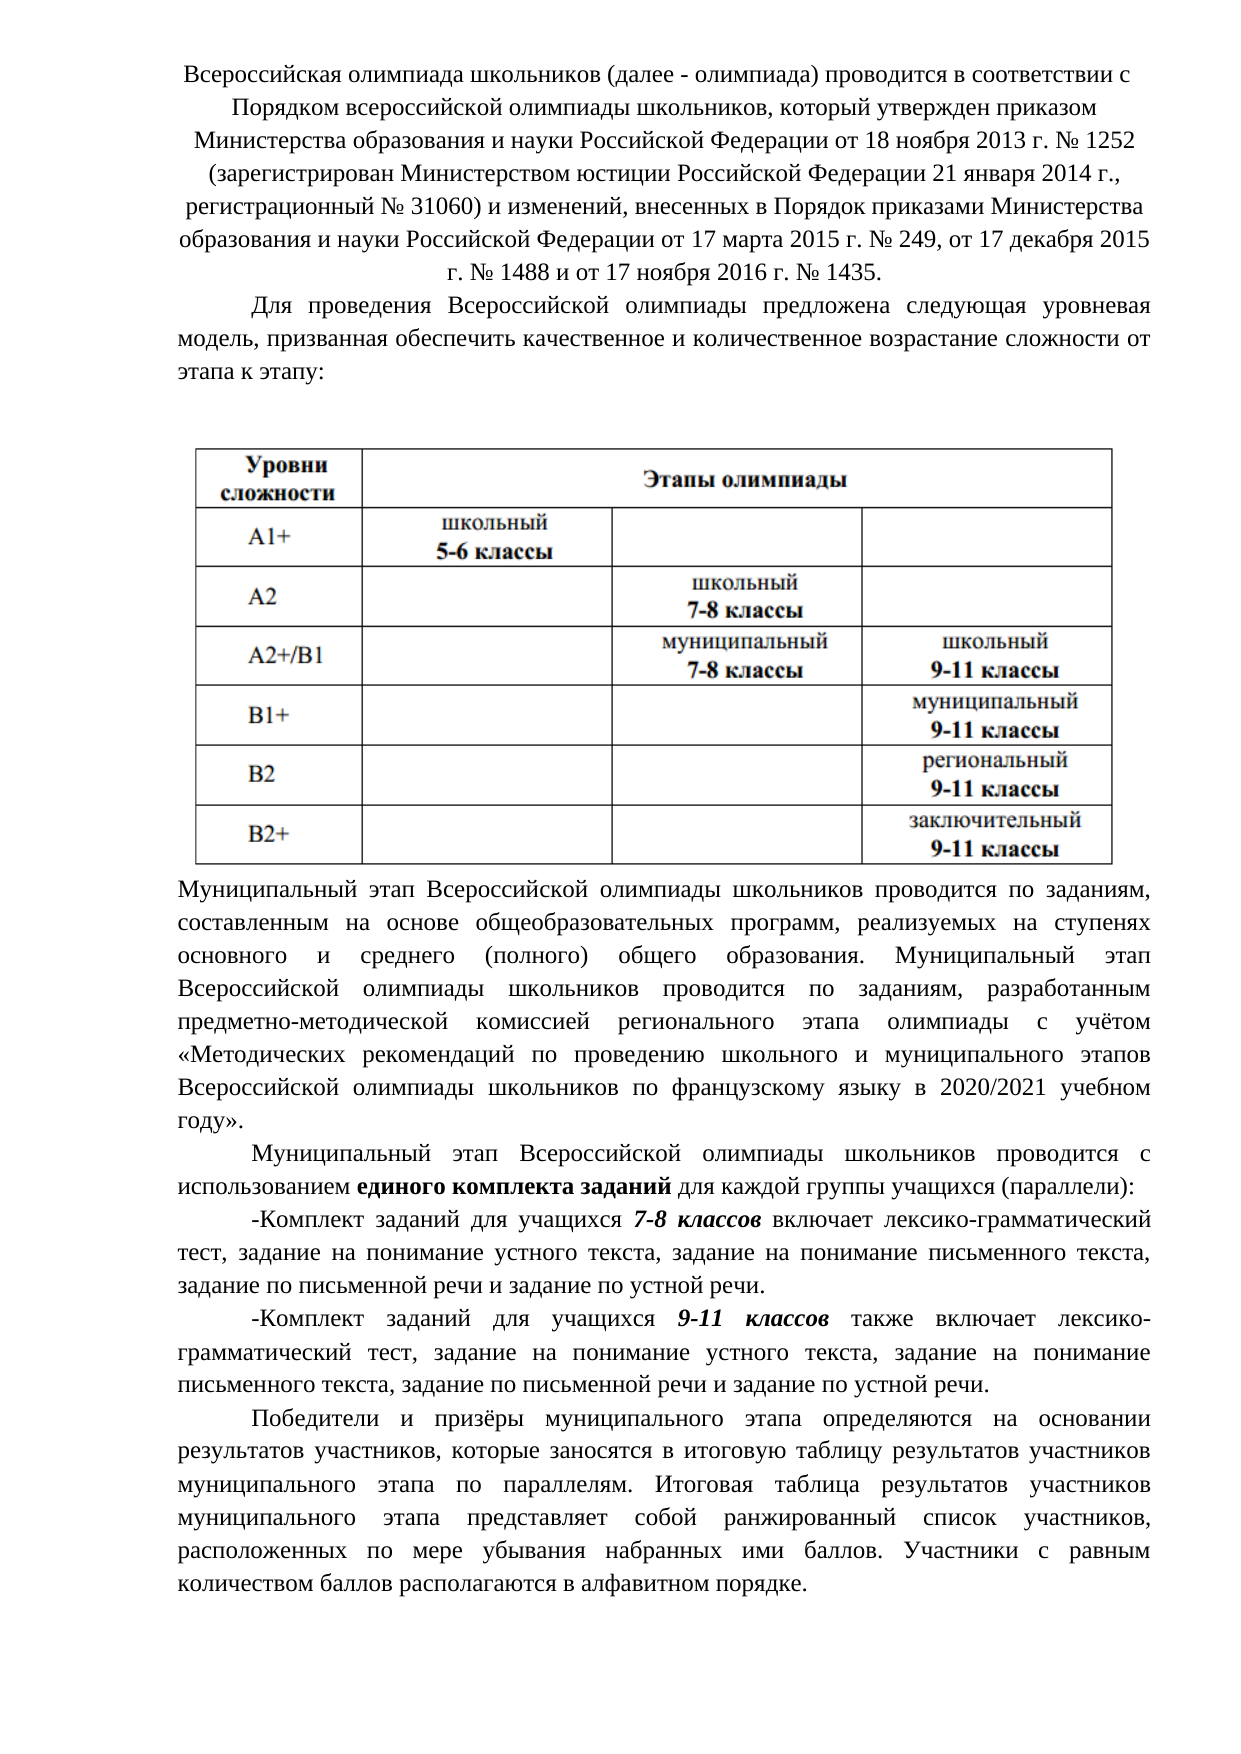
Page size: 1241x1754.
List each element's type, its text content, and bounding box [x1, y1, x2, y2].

text -Комплект заданий для учащихся 9-11 классов также включает лексико-грамматический тест, задание на понимание устного текста, задание на понимание письменного текста, задание по письменной речи и задание по устной речи. [177, 1303, 1152, 1398]
picture [195, 440, 1118, 875]
text -Комплект заданий для учащихся 7-8 классов включает лексико-грамматический тест, задание на понимание устного текста, задание на понимание письменного текста, задание по письменной речи и задание по устной речи. [177, 1204, 1152, 1299]
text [162, 59, 1152, 286]
text Победители и призёры муниципального этапа определяются на основании результатов участников, которые заносятся в итоговую таблицу результатов участников муниципального этапа по параллелям. Итоговая таблица результатов участников муниципального этапа представляет собой ранжированный список участников, расположенных по мере убывания набранных ими баллов. Участники с равным количеством баллов располагаются в алфавитном порядке. [177, 1403, 1152, 1596]
text Для проведения Всероссийской олимпиады предложена следующая уровневая модель, призванная обеспечить качественное и количественное возрастание сложности от этапа к этапу: [177, 290, 1152, 385]
text Муниципальный этап Всероссийской олимпиады школьников проводится с использованием единого комплекта заданий для каждой группы учащихся (параллели): [177, 1138, 1152, 1200]
